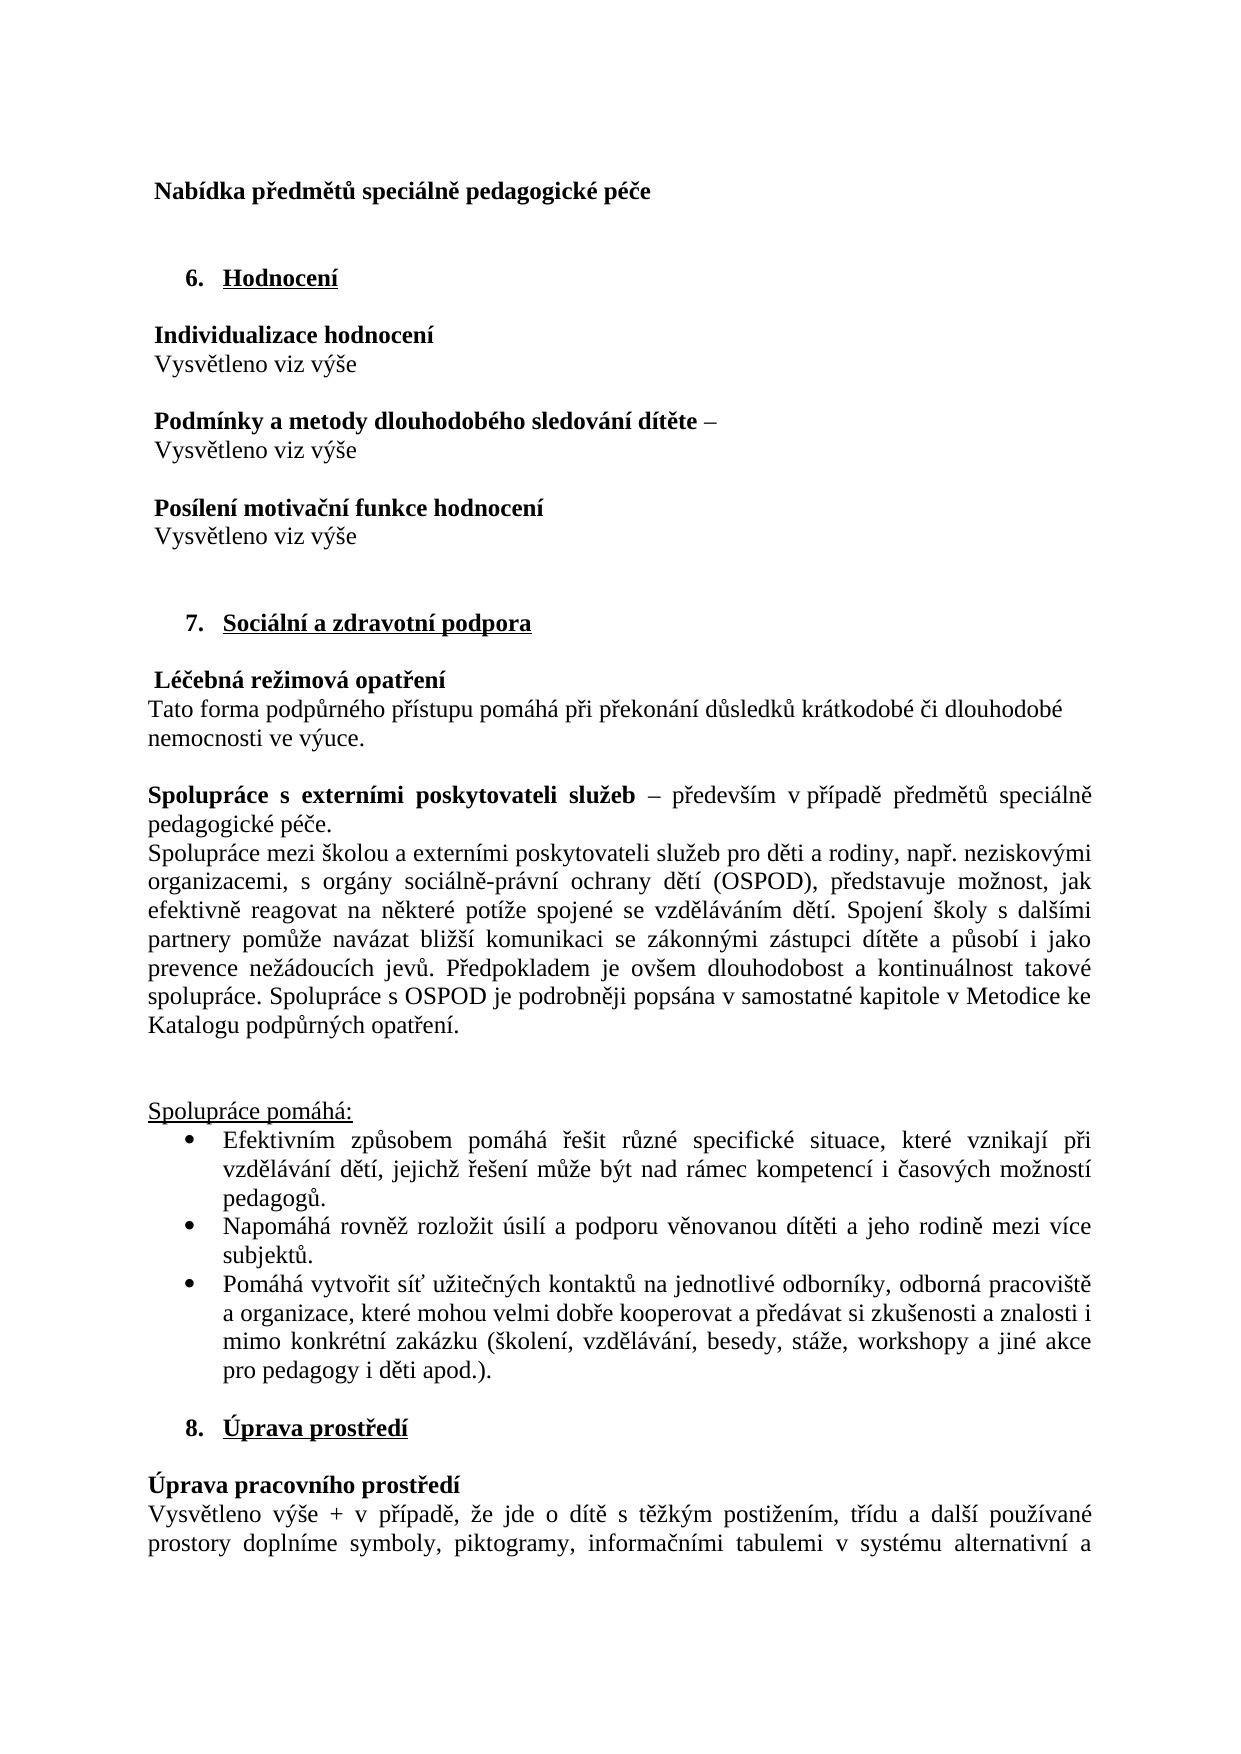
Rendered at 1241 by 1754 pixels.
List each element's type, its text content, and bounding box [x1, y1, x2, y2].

list Pomáhá vytvořit síť užitečných kontaktů na jednotlivé odborníky, odborná pracoviště a organizace, které mohou velmi dobře kooperovat a předávat si zkušenosti a znalosti i mimo konkrétní zakázku (školení, vzdělávání, besedy, stáže, workshopy a jiné akce pro pedagogy i děti apod.). [185, 1269, 1093, 1384]
list Hodnocení [185, 263, 1093, 291]
text Léčebná režimová opatření [148, 665, 1093, 694]
text Tato forma podpůrného přístupu pomáhá při překonání důsledků krátkodobé či dlouhodobé nemocnosti ve výuce. [148, 694, 1093, 751]
text Spolupráce mezi školou a externími poskytovateli služeb pro děti a rodiny, např. neziskovými organizacemi, s orgány sociálně-právní ochrany dětí (OSPOD), představuje možnost, jak efektivně reagovat na některé potíže spojené se vzděláváním dětí. Spojení školy s dalšími partnery pomůže navázat bližší komunikaci se zákonnými zástupci dítěte a působí i jako prevence nežádoucích jevů. Předpokladem je ovšem dlouhodobost a kontinuálnost takové spolupráce. Spolupráce s OSPOD je podrobněji popsána v samostatné kapitole v Metodice ke Katalogu podpůrných opatření. [148, 838, 1093, 1039]
text Spolupráce pomáhá: [148, 1096, 1093, 1125]
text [148, 1499, 1093, 1556]
list Úprava prostředí [185, 1413, 1093, 1441]
text Vysvětleno viz výše [148, 349, 1093, 378]
list Napomáhá rovněž rozložit úsilí a podporu věnovanou dítěti a jeho rodině mezi více subjektů. [185, 1211, 1093, 1269]
list Sociální a zdravotní podpora [185, 608, 1093, 636]
list Efektivním způsobem pomáhá řešit různé specifické situace, které vznikají při vzdělávání dětí, jejichž řešení může být nad rámec kompetencí i časových možností pedagogů. [185, 1125, 1093, 1211]
text Posílení motivační funkce hodnocení [148, 493, 1093, 521]
text Vysvětleno viz výše [148, 435, 1093, 464]
text Nabídka předmětů speciálně pedagogické péče [148, 176, 1093, 205]
text Individualizace hodnocení [148, 320, 1093, 349]
text Vysvětleno viz výše [148, 521, 1093, 550]
text Spolupráce s externími poskytovateli služeb – především v případě předmětů speciálně pedagogické péče. [148, 780, 1093, 838]
text Úprava pracovního prostředí [148, 1470, 1093, 1499]
text Podmínky a metody dlouhodobého sledování dítěte – [148, 406, 1093, 435]
